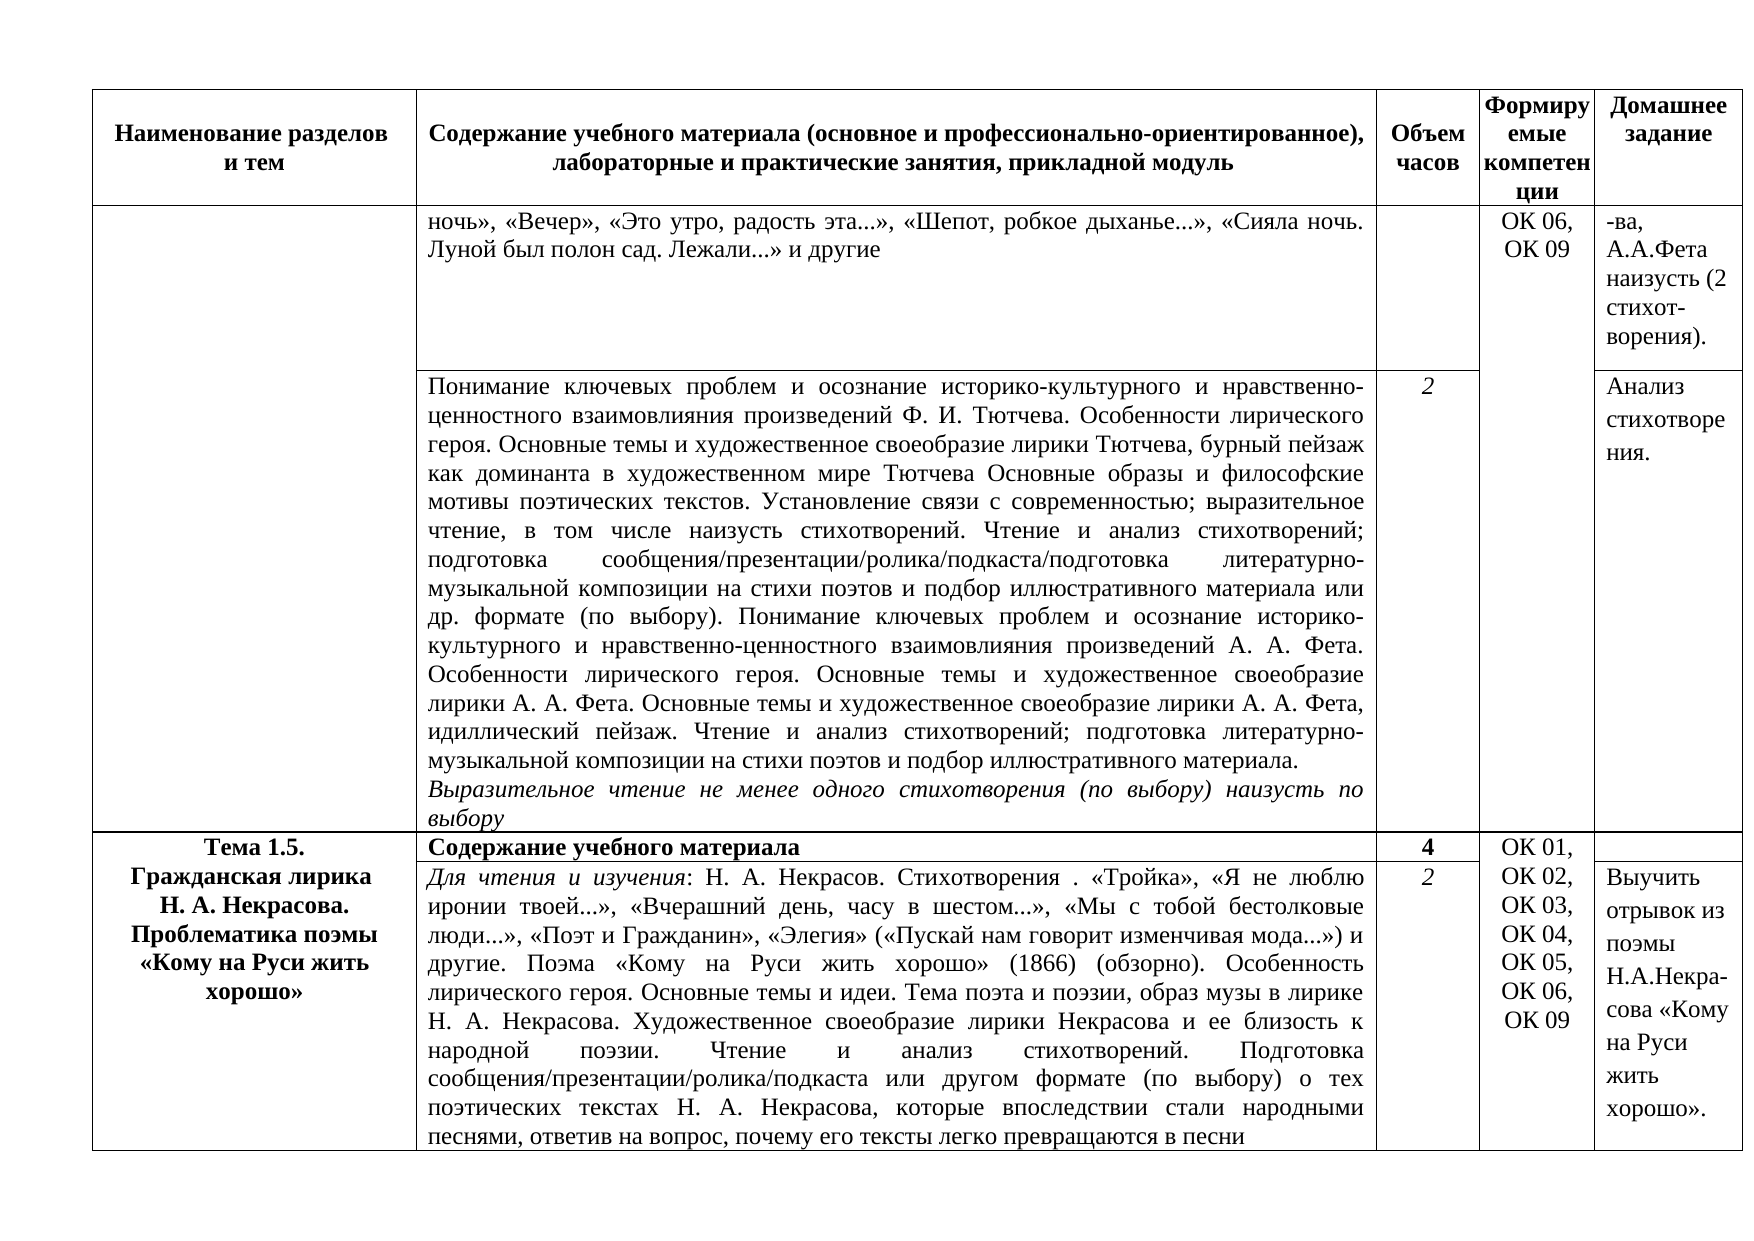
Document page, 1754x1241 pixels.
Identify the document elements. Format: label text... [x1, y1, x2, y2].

table_header Содержание учебного материала (основное и профессионально-ориентированное), лабораторные и практические занятия, прикладной модуль [417, 90, 1376, 205]
table_cell Тема 1.5. Гражданская лирика Н. А. Некрасова. Проблематика поэмы «Кому на Руси жить хорошо» [93, 833, 416, 1150]
table_cell [1595, 833, 1742, 861]
table_header Формируемые компетенции [1480, 90, 1594, 205]
table_cell ОК 01, ОК 02, ОК 03, ОК 04, ОК 05, ОК 06, ОК 09 [1480, 833, 1594, 1150]
table_cell 2 [1377, 862, 1479, 1150]
table_cell Для чтения и изучения: Н. А. Некрасов. Стихотворения . «Тройка», «Я не люблю иронии твоей...», «Вчерашний день, часу в шестом...», «Мы с тобой бестолковые люди...», «Поэт и Гражданин», «Элегия» («Пускай нам говорит изменчивая мода...») и другие. Поэма «Кому на Руси жить хорошо» (1866) (обзорно). Особенность лирического героя. Основные темы и идеи. Тема поэта и поэзии, образ музы в лирике Н. А. Некрасова. Художественное своеобразие лирики Некрасова и ее близость к народной поэзии. Чтение и анализ стихотворений. Подготовка сообщения/презентации/ролика/подкаста или другом формате (по выбору) о тех поэтических текстах Н. А. Некрасова, которые впоследствии стали народными песнями, ответив на вопрос, почему его тексты легко превращаются в песни [417, 862, 1376, 1150]
table_cell 4 [1377, 833, 1479, 861]
table_cell Содержание учебного материала [417, 833, 1376, 861]
table_cell 2 [1377, 206, 1479, 370]
table_cell Выучить стихотворе-ния Ф.И.Тютче-ва, А.А.Фета наизусть (2 стихот-ворения). [1595, 206, 1742, 370]
table_cell Выучить отрывок из поэмы Н.А.Некра-сова «Кому на Руси жить хорошо». [1595, 862, 1742, 1150]
table_header Объем часов [1377, 90, 1479, 205]
table_cell Понимание ключевых проблем и осознание историко-культурного и нравственно-ценностного взаимовлияния произведений Ф. И. Тютчева. Особенности лирического героя. Основные темы и художественное своеобразие лирики Тютчева, бурный пейзаж как доминанта в художественном мире Тютчева Основные образы и философские мотивы поэтических текстов. Установление связи с современностью; выразительное чтение, в том числе наизусть стихотворений. Чтение и анализ стихотворений; подготовка сообщения/презентации/ролика/подкаста/подготовка литературно-музыкальной композиции на стихи поэтов и подбор иллюстративного материала или др. формате (по выбору). Понимание ключевых проблем и осознание историко-культурного и нравственно-ценностного взаимовлияния произведений А. А. Фета. Особенности лирического героя. Основные темы и художественное своеобразие лирики А. А. Фета. Основные темы и художественное своеобразие лирики А. А. Фета, идиллический пейзаж. Чтение и анализ стихотворений; подготовка литературно-музыкальной композиции на стихи поэтов и подбор иллюстративного материала. Выразительное чтение не менее одного стихотворения (по выбору) наизусть по выбору [417, 371, 1376, 831]
table_cell Анализ стихотворения. [1595, 371, 1742, 831]
table_header Наименование разделов и тем [93, 90, 416, 205]
table_header Домашнее задание [1595, 90, 1742, 205]
table_cell 2 [1377, 371, 1479, 831]
